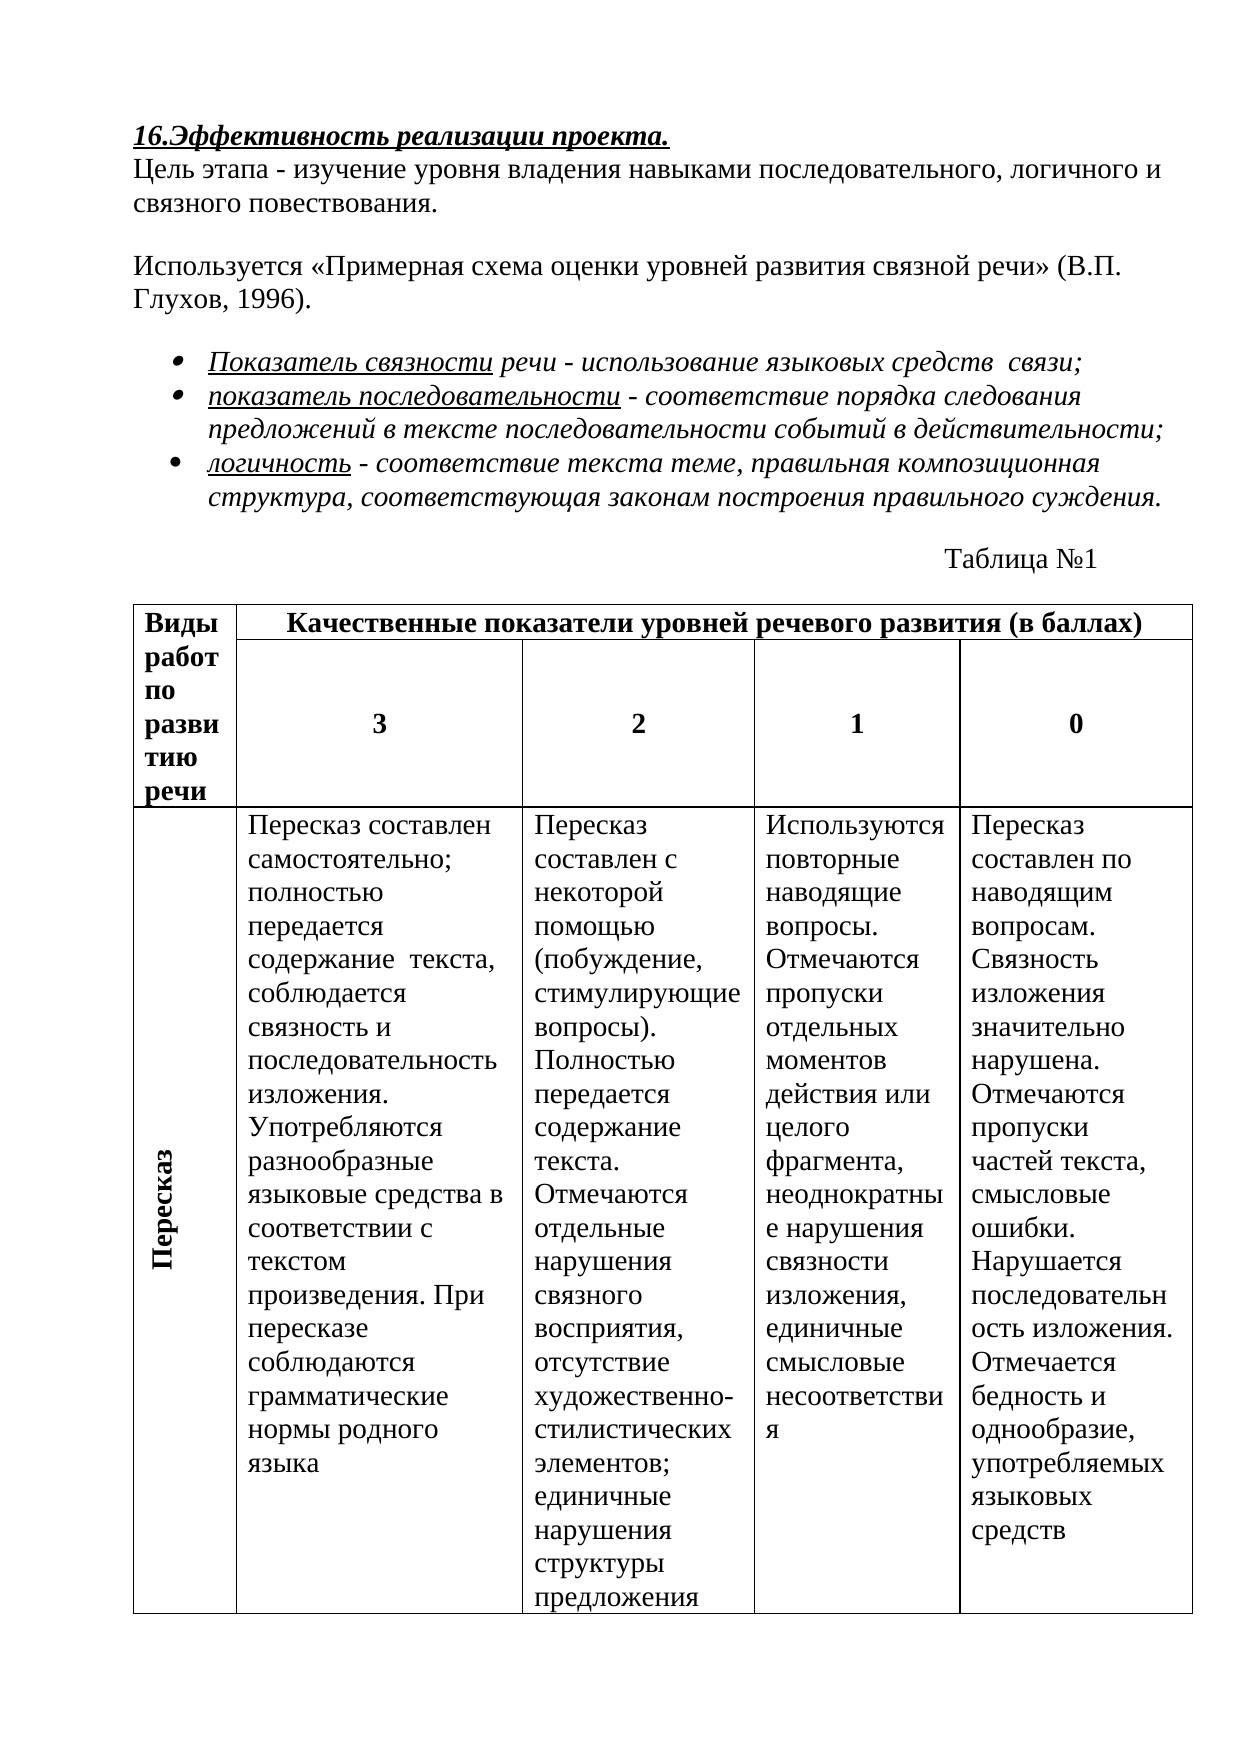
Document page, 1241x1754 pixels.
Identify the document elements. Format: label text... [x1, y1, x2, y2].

text 16.Эффективность реализации проекта. Цель этапа - изучение уровня владения навыками последовательного, логичного и связного повествования. [133, 118, 1181, 219]
table_cell 3 [237, 640, 522, 806]
table_header Виды работ по развитию речи [134, 605, 236, 806]
table_header Качественные показатели уровней речевого развития (в баллах) [237, 605, 1192, 639]
table_cell Пересказ составлен самостоятельно; полностью передается содержание текста, соблюдается связность и последовательность изложения. Употребляются разнообразные языковые средства в соответствии с текстом произведения. При пересказе соблюдаются грамматические нормы родного языка [237, 808, 522, 1612]
text Используется «Примерная схема оценки уровней развития связной речи» (В.П. Глухов, 1996). [133, 248, 1181, 315]
table_cell Используются повторные наводящие вопросы. Отмечаются пропуски отдельных моментов действия или целого фрагмента, неоднократные нарушения связности изложения, единичные смысловые несоответствия [755, 808, 959, 1612]
table_cell Пересказ составлен по наводящим вопросам. Связность изложения значительно нарушена. Отмечаются пропуски частей текста, смысловые ошибки. Нарушается последовательность изложения. Отмечается бедность и однообразие, употребляемых языковых средств [961, 808, 1192, 1612]
list Показатель связности речи - использование языковых средств связи; [170, 344, 1181, 378]
table_cell 0 [961, 640, 1192, 806]
table_cell 1 [755, 640, 959, 806]
table_cell 2 [523, 640, 754, 806]
text Таблица №1 [944, 541, 1181, 575]
list логичность - соответствие текста теме, правильная композиционная структура, соответствующая законам построения правильного суждения. [170, 445, 1181, 512]
list показатель последовательности - соответствие порядка следования предложений в тексте последовательности событий в действительности; [170, 378, 1181, 445]
table_cell Пересказ составлен с некоторой помощью (побуждение, стимулирующие вопросы). Полностью передается содержание текста. Отмечаются отдельные нарушения связного восприятия, отсутствие художественно-стилистических элементов; единичные нарушения структуры предложения [523, 808, 754, 1612]
table_cell Пересказ [134, 808, 236, 1612]
